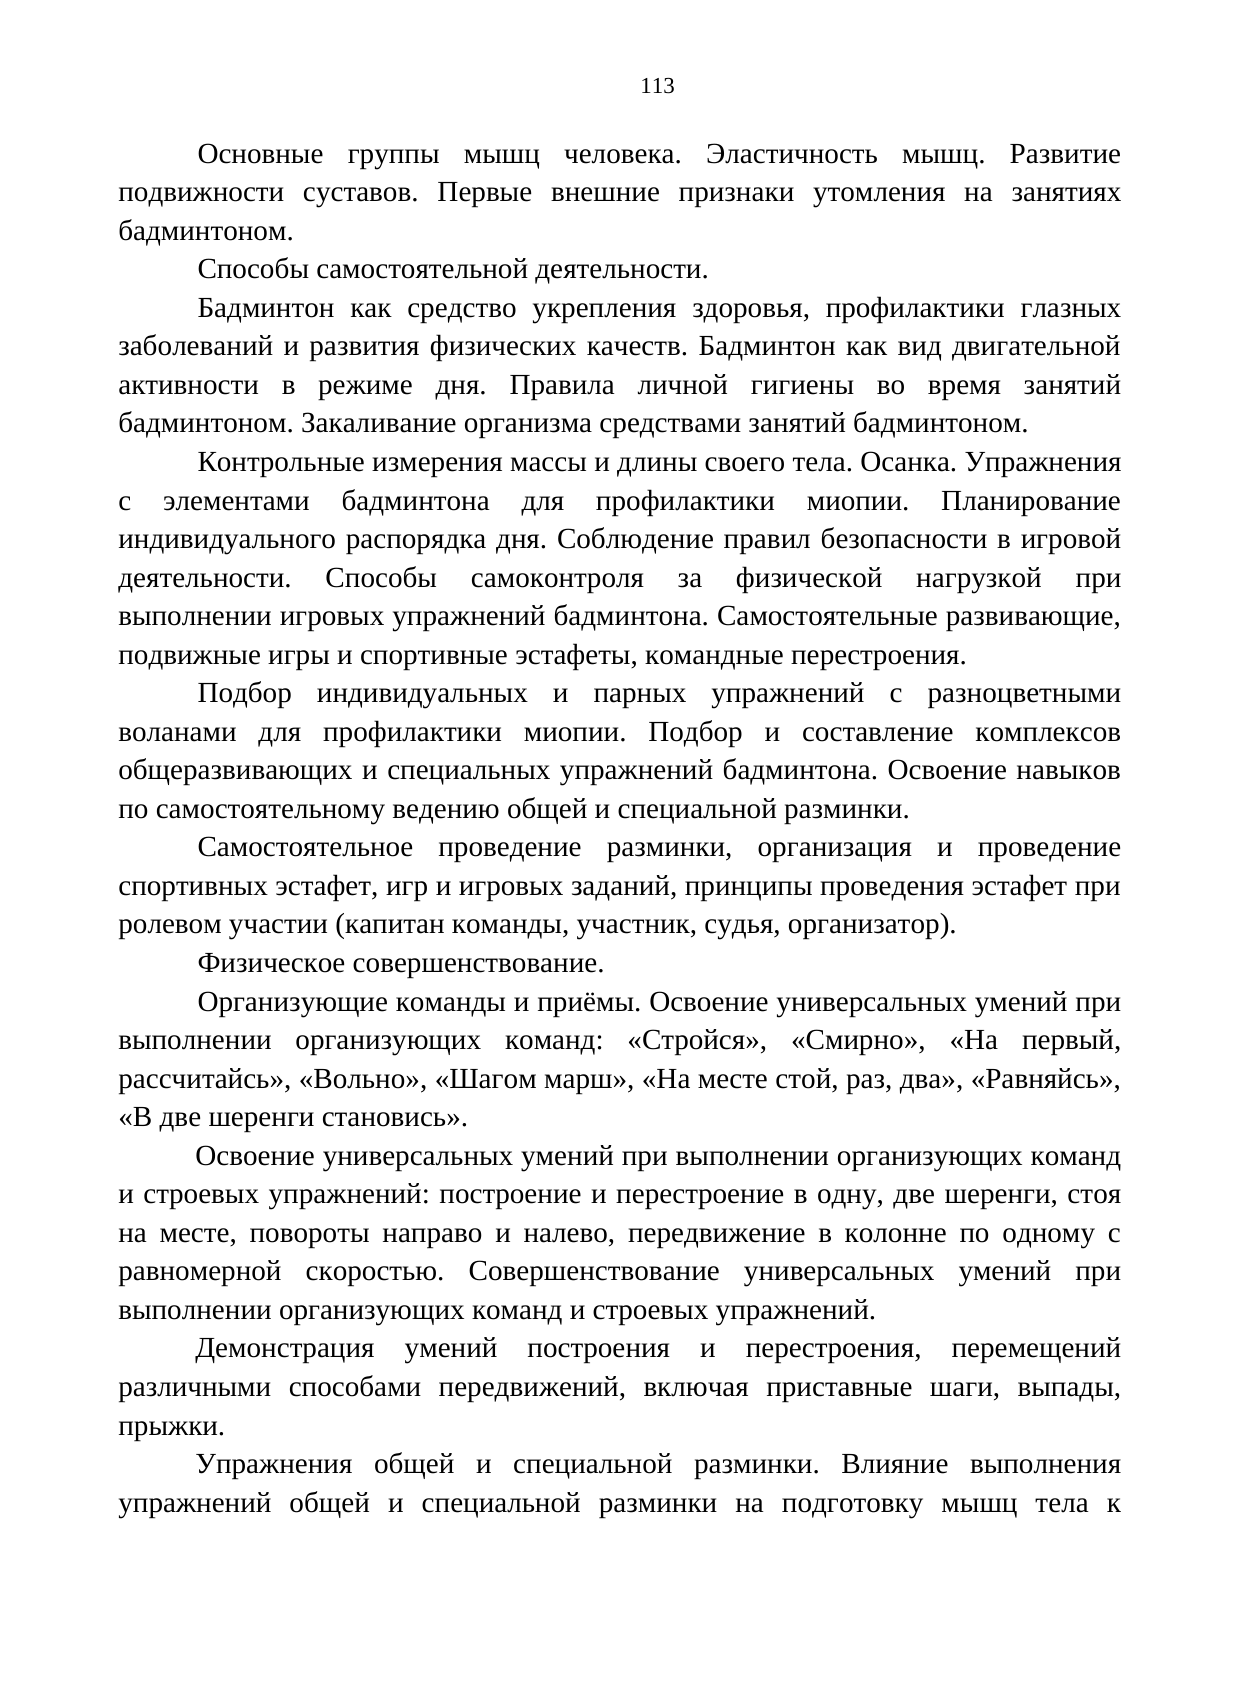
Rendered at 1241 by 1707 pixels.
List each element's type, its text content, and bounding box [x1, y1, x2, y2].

text Демонстрация умений построения и перестроения, перемещений различными способами передвижений, включая приставные шаги, выпады, прыжки. [118, 1331, 1122, 1441]
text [118, 1446, 1122, 1518]
text Самостоятельное проведение разминки, организация и проведение спортивных эстафет, игр и игровых заданий, принципы проведения эстафет при ролевом участии (капитан команды, участник, судья, организатор). [118, 829, 1122, 940]
text Основные группы мышц человека. Эластичность мышц. Развитие подвижности суставов. Первые внешние признаки утомления на занятиях бадминтоном. [118, 136, 1122, 246]
text Физическое совершенствование. [118, 945, 1122, 979]
text Способы самостоятельной деятельности. [118, 251, 1122, 285]
text Контрольные измерения массы и длины своего тела. Осанка. Упражнения с элементами бадминтона для профилактики миопии. Планирование индивидуального распорядка дня. Соблюдение правил безопасности в игровой деятельности. Способы самоконтроля за физической нагрузкой при выполнении игровых упражнений бадминтона. Самостоятельные развивающие, подвижные игры и спортивные эстафеты, командные перестроения. [118, 444, 1122, 670]
text Бадминтон как средство укрепления здоровья, профилактики глазных заболеваний и развития физических качеств. Бадминтон как вид двигательной активности в режиме дня. Правила личной гигиены во время занятий бадминтоном. Закаливание организма средствами занятий бадминтоном. [118, 290, 1122, 439]
text Организующие команды и приёмы. Освоение универсальных умений при выполнении организующих команд: «Стройся», «Смирно», «На первый, рассчитайсь», «Вольно», «Шагом марш», «На месте стой, раз, два», «Равняйсь», «В две шеренги становись». [118, 984, 1122, 1133]
text Подбор индивидуальных и парных упражнений с разноцветными воланами для профилактики миопии. Подбор и составление комплексов общеразвивающих и специальных упражнений бадминтона. Освоение навыков по самостоятельному ведению общей и специальной разминки. [118, 675, 1122, 824]
text Освоение универсальных умений при выполнении организующих команд и строевых упражнений: построение и перестроение в одну, две шеренги, стоя на месте, повороты направо и налево, передвижение в колонне по одному с равномерной скоростью. Совершенствование универсальных умений при выполнении организующих команд и строевых упражнений. [118, 1138, 1122, 1326]
